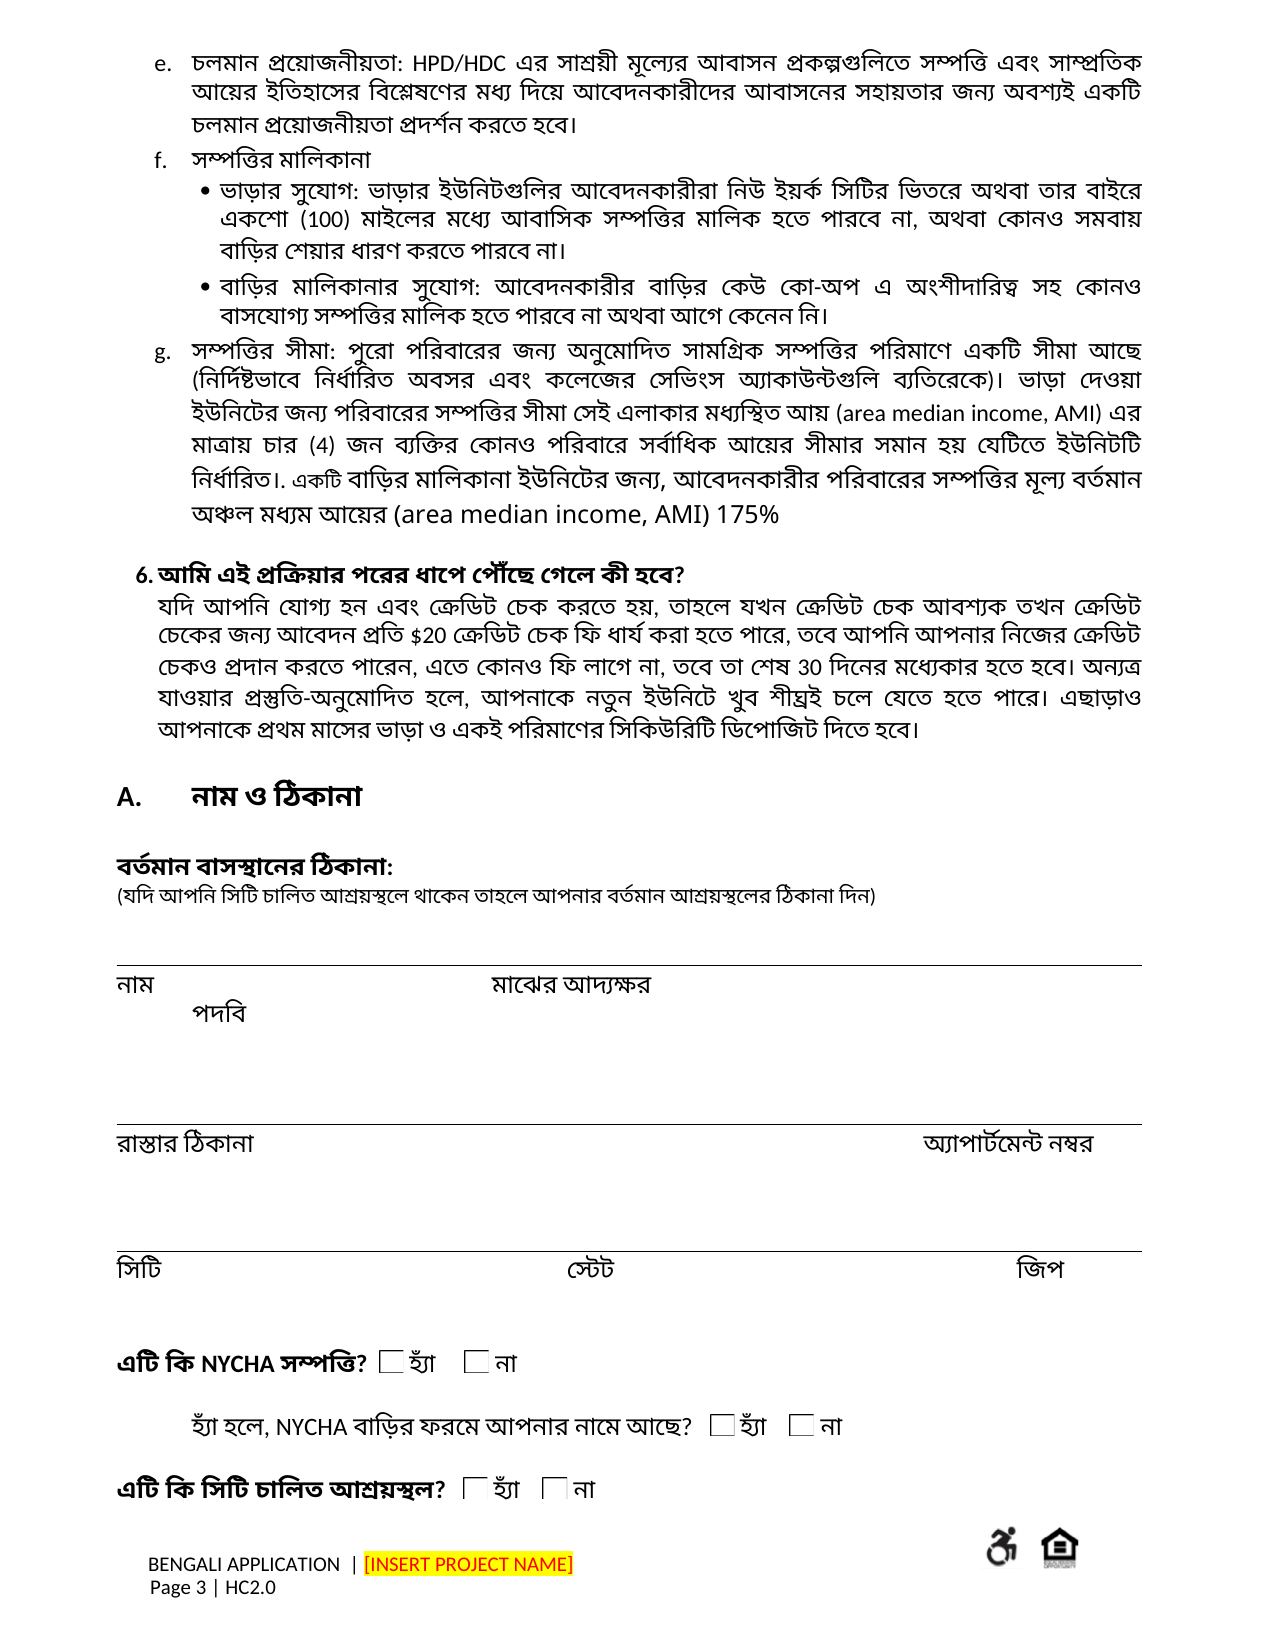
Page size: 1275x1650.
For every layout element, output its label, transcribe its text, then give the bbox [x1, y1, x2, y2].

text রাস্তার ঠিকানা অ্যাপার্টমেন্ট নম্বর [117, 1125, 1142, 1159]
text (যদি আপনি সিটি চালিত আশ্রয়স্থলে থাকেন তাহলে আপনার বর্তমান আশ্রয়স্থলের ঠিকানা দিন) [117, 882, 1067, 909]
text হ্যাঁ হলে, NYCHA বাড়ির ফরমে আপনার নামে আছে? হ্যাঁ না [192, 1409, 1142, 1442]
list ভাড়ার সুযোগ: ভাড়ার ইউনিটগুলির আবেদনকারীরা নিউ ইয়র্ক সিটির ভিতরে অথবা তার বাইরে একশো (100) মাইলের মধ্যে আবাসিক সম্পত্তির মালিক হতে পারবে না, অথবা কোনও সমবায় বাড়ির শেয়ার ধারণ করতে পারবে না। [201, 174, 1142, 269]
text বর্তমান বাসস্থানের ঠিকানা: [117, 849, 1067, 882]
list আমি এই প্রক্রিয়ার পরের ধাপে পৌঁছে গেলে কী হবে? [135, 559, 1142, 590]
list বাড়ির মালিকানার সুযোগ: আবেদনকারীর বাড়ির কেউ কো-অপ এ অংশীদারিত্ব সহ কোনও বাসযোগ্য সম্পত্তির মালিক হতে পারবে না অথবা আগে কেনেন নি। [201, 269, 1142, 334]
text এটি কি NYCHA সম্পত্তি? হ্যাঁ না [117, 1346, 1142, 1379]
text নাম মাঝের আদ্যক্ষর পদবি [117, 966, 1142, 1033]
list সম্পত্তির সীমা: পুরো পরিবারের জন্য অনুমোদিত সামগ্রিক সম্পত্তির পরিমাণে একটি সীমা আছে (নির্দিষ্টভাবে নির্ধারিত অবসর এবং কলেজের সেভিংস অ্যাকাউন্টগুলি ব্যতিরেকে)। ভাড়া দেওয়া ইউনিটের জন্য পরিবারের সম্পত্তির সীমা সেই এলাকার মধ্যস্থিত আয় (area median income, AMI) এর মাত্রায় চার (4) জন ব্যক্তির কোনও পরিবারে সর্বাধিক আয়ের সীমার সমান হয় যেটিতে ইউনিটটি নির্ধারিত।. একটি বাড়ির মালিকানা ইউনিটের জন্য, আবেদনকারীর পরিবারের সম্পত্তির মূল্য বর্তমান অঞ্চল মধ্যম আয়ের (area median income, AMI) 175% [154, 334, 1142, 531]
list নাম ও ঠিকানা [117, 776, 1067, 814]
picture [978, 1523, 1024, 1569]
list চলমান প্রয়োজনীয়তা: HPD/HDC এর সাশ্রয়ী মূল্যের আবাসন প্রকল্পগুলিতে সম্পত্তি এবং সাম্প্রতিক আয়ের ইতিহাসের বিশ্লেষণের মধ্য দিয়ে আবেদনকারীদের আবাসনের সহায়তার জন্য অবশ্যই একটি চলমান প্রয়োজনীয়তা প্রদর্শন করতে হবে। [154, 46, 1142, 143]
text যদি আপনি যোগ্য হন এবং ক্রেডিট চেক করতে হয়, তাহলে যখন ক্রেডিট চেক আবশ্যক তখন ক্রেডিট চেকের জন্য আবেদন প্রতি $20 ক্রেডিট চেক ফি ধার্য করা হতে পারে, তবে আপনি আপনার নিজের ক্রেডিট চেকও প্রদান করতে পারেন, এতে কোনও ফি লাগে না, তবে তা শেষ 30 দিনের মধ্যেকার হতে হবে। অন্যত্র যাওয়ার প্রস্তুতি-অনুমোদিত হলে, আপনাকে নতুন ইউনিটে খুব শীঘ্রই চলে যেতে হতে পারে। এছাড়াও আপনাকে প্রথম মাসের ভাড়া ও একই পরিমাণের সিকিউরিটি ডিপোজিট দিতে হবে। [158, 590, 1142, 748]
picture [1038, 1524, 1080, 1570]
list সম্পত্তির মালিকানা [154, 143, 1142, 174]
text এটি কি সিটি চালিত আশ্রয়স্থল? হ্যাঁ না [117, 1473, 1142, 1505]
text সিটি স্টেট জিপ [117, 1252, 1142, 1285]
